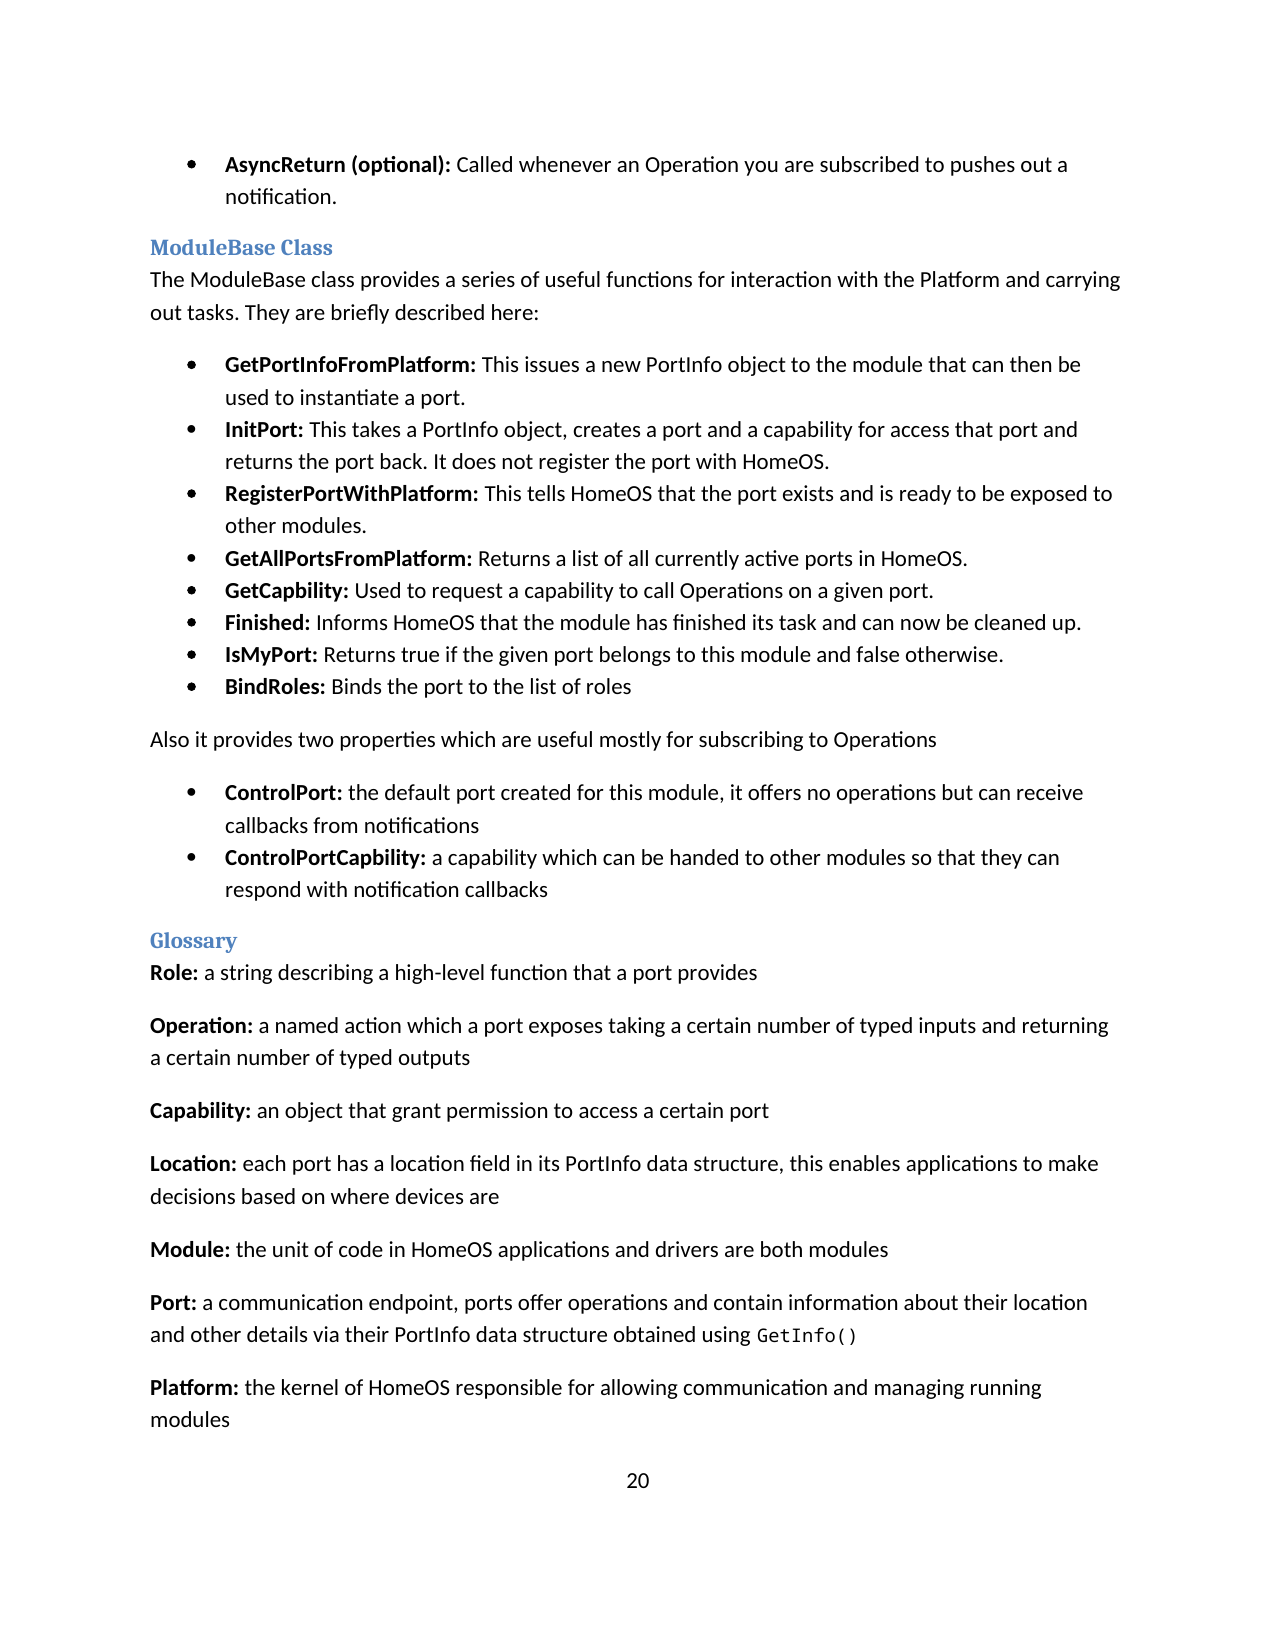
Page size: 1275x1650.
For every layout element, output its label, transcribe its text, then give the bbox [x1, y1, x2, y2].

list RegisterPortWithPlatform: This tells HomeOS that the port exists and is ready to be exposed to other modules. [187, 479, 1125, 539]
text Location: each port has a location field in its PortInfo data structure, this enables applications to make decisions based on where devices are [150, 1149, 1125, 1210]
text Operation: a named action which a port exposes taking a certain number of typed inputs and returning a certain number of typed outputs [150, 1011, 1125, 1072]
list AsyncReturn (optional): Called whenever an Operation you are subscribed to pushes out a notification. [187, 150, 1125, 210]
text Module: the unit of code in HomeOS applications and drivers are both modules [150, 1235, 1125, 1263]
list GetCapbility: Used to request a capability to call Operations on a given port. [187, 576, 1125, 604]
list GetAllPortsFromPlatform: Returns a list of all currently active ports in HomeOS. [187, 544, 1125, 572]
list Finished: Informs HomeOS that the module has finished its task and can now be cleaned up. [187, 608, 1125, 636]
subtitle Glossary [150, 928, 1125, 954]
subtitle ModuleBase Class [150, 235, 1125, 262]
text Platform: the kernel of HomeOS responsible for allowing communication and managing running modules [150, 1373, 1125, 1433]
list IsMyPort: Returns true if the given port belongs to this module and false otherwise. [187, 640, 1125, 668]
text Also it provides two properties which are useful mostly for subscribing to Operations [150, 726, 1125, 753]
list ControlPortCapbility: a capability which can be handed to other modules so that they can respond with notification callbacks [187, 843, 1125, 903]
text Role: a string describing a high-level function that a port provides [150, 958, 1125, 986]
text Capability: an object that grant permission to access a certain port [150, 1097, 1125, 1124]
text Port: a communication endpoint, ports offer operations and contain information about their location and other details via their PortInfo data structure obtained using GetInfo() [150, 1288, 1125, 1348]
text The ModuleBase class provides a series of useful functions for interaction with the Platform and carrying out tasks. They are briefly described here: [150, 265, 1125, 326]
list GetPortInfoFromPlatform: This issues a new PortInfo object to the module that can then be used to instantiate a port. [187, 351, 1125, 411]
list BindRoles: Binds the port to the list of roles [187, 672, 1125, 701]
list InitPort: This takes a PortInfo object, creates a port and a capability for access that port and returns the port back. It does not register the port with HomeOS. [187, 415, 1125, 475]
list ControlPort: the default port created for this module, it offers no operations but can receive callbacks from notifications [187, 778, 1125, 839]
